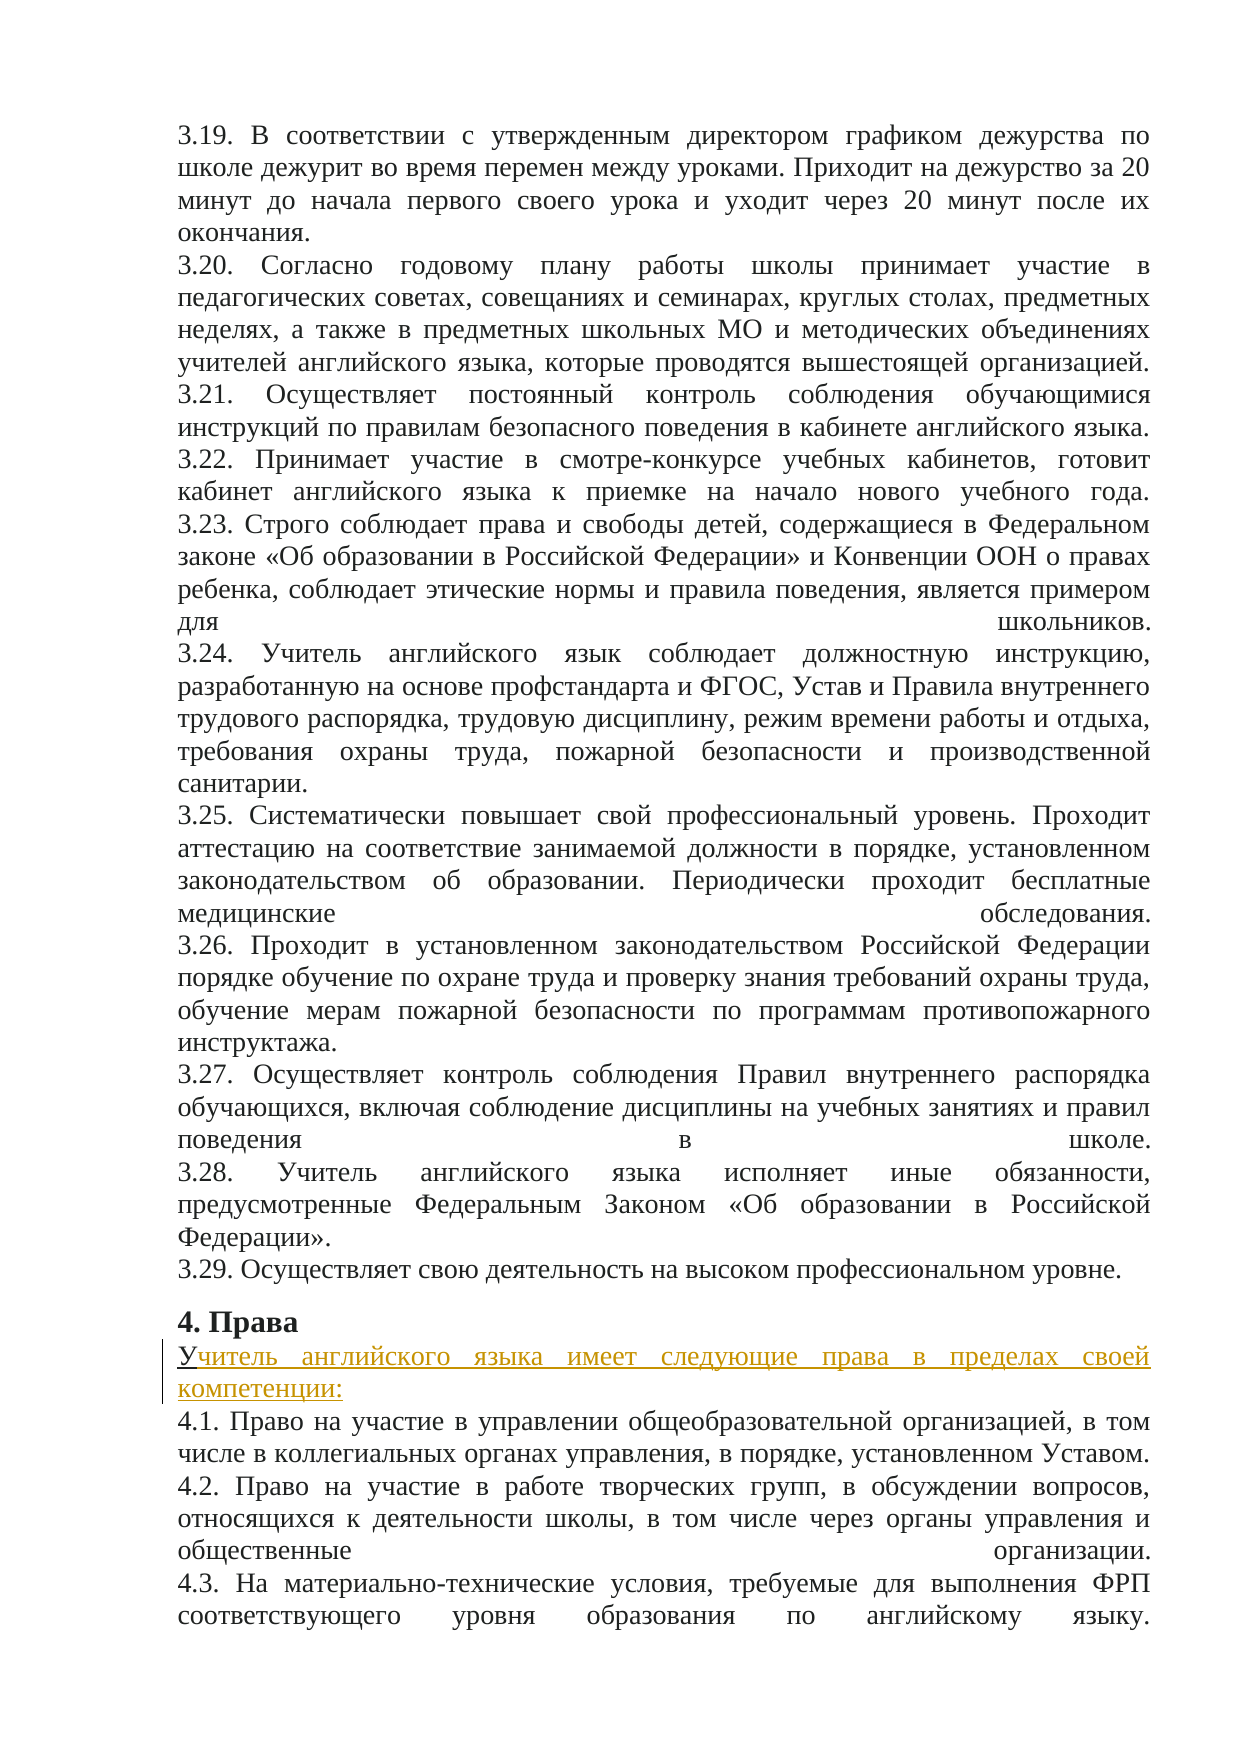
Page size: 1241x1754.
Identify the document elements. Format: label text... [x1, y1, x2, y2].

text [177, 1339, 1152, 1631]
text 4. Права [177, 1300, 1152, 1339]
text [177, 118, 1152, 1284]
